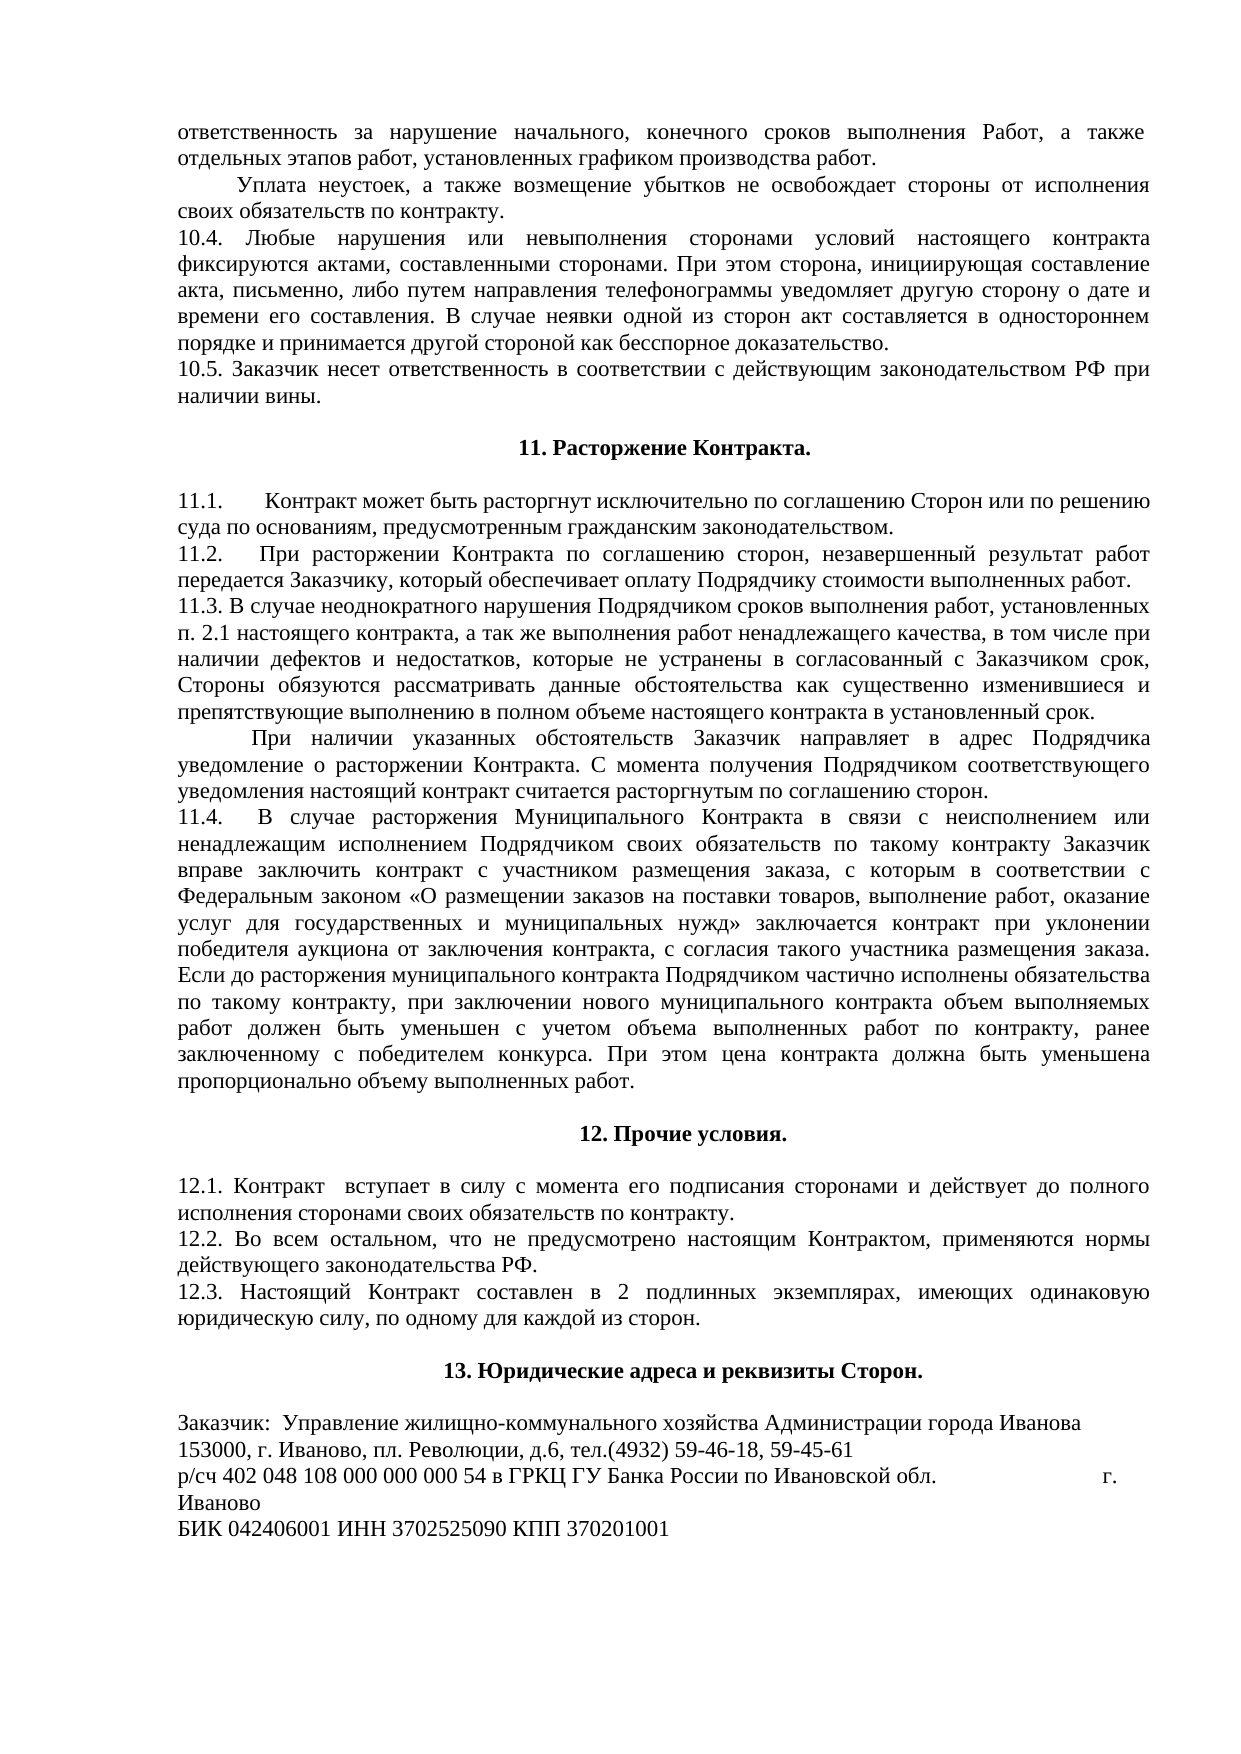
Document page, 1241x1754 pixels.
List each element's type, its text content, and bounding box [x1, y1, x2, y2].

text 12.1. Контракт вступает в силу с момента его подписания сторонами и действует до полного исполнения сторонами своих обязательств по контракту. [177, 1172, 1152, 1225]
text 11.4. В случае расторжения Муниципального Контракта в связи с неисполнением или ненадлежащим исполнением Подрядчиком своих обязательств по такому контракту Заказчик вправе заключить контракт с участником размещения заказа, с которым в соответствии с Федеральным законом «О размещении заказов на поставки товаров, выполнение работ, оказание услуг для государственных и муниципальных нужд» заключается контракт при уклонении победителя аукциона от заключения контракта, с согласия такого участника размещения заказа. Если до расторжения муниципального контракта Подрядчиком частично исполнены обязательства по такому контракту, при заключении нового муниципального контракта объем выполняемых работ должен быть уменьшен с учетом объема выполненных работ по контракту, ранее заключенному с победителем конкурса. При этом цена контракта должна быть уменьшена пропорционально объему выполненных работ. [177, 803, 1152, 1093]
text 11. Расторжение Контракта. [177, 434, 1152, 461]
text 10.5. Заказчик несет ответственность в соответствии с действующим законодательством РФ при наличии вины. [177, 355, 1152, 408]
list Контракт может быть расторгнут исключительно по соглашению Сторон или по решению суда по основаниям, предусмотренным гражданским законодательством. [177, 487, 1152, 540]
text Заказчик: Управление жилищно-коммунального хозяйства Администрации города Иванова [177, 1409, 1152, 1436]
text 12.3. Настоящий Контракт составлен в 2 подлинных экземплярах, имеющих одинаковую юридическую силу, по одному для каждой из сторон. [177, 1278, 1152, 1330]
text р/сч 402 048 108 000 000 000 54 в ГРКЦ ГУ Банка России по Ивановской обл. г. Иваново [177, 1462, 1152, 1515]
text 11.3. В случае неоднократного нарушения Подрядчиком сроков выполнения работ, установленных п. 2.1 настоящего контракта, а так же выполнения работ ненадлежащего качества, в том числе при наличии дефектов и недостатков, которые не устранены в согласованный с Заказчиком срок, Стороны обязуются рассматривать данные обстоятельства как существенно изменившиеся и препятствующие выполнению в полном объеме настоящего контракта в установленный срок. [177, 592, 1152, 724]
text 12. Прочие условия. [215, 1119, 1152, 1146]
text 10.4. Любые нарушения или невыполнения сторонами условий настоящего контракта фиксируются актами, составленными сторонами. При этом сторона, инициирующая составление акта, письменно, либо путем направления телефонограммы уведомляет другую сторону о дате и времени его составления. В случае неявки одной из сторон акт составляется в одностороннем порядке и принимается другой стороной как бесспорное доказательство. [177, 223, 1152, 355]
text При наличии указанных обстоятельств Заказчик направляет в адрес Подрядчика уведомление о расторжении Контракта. С момента получения Подрядчиком соответствующего уведомления настоящий контракт считается расторгнутым по соглашению сторон. [177, 724, 1152, 803]
text 13. Юридические адреса и реквизиты Сторон. [215, 1357, 1152, 1383]
text 153000, г. Иваново, пл. Революции, д.6, тел.(4932) 59-46-18, 59-45-61 [177, 1436, 1152, 1462]
text БИК 042406001 ИНН 3702525090 КПП 370201001 [177, 1515, 1152, 1541]
list При расторжении Контракта по соглашению сторон, незавершенный результат работ передается Заказчику, который обеспечивает оплату Подрядчику стоимости выполненных работ. [177, 540, 1152, 592]
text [177, 118, 1146, 171]
text Уплата неустоек, а также возмещение убытков не освобождает стороны от исполнения своих обязательств по контракту. [177, 171, 1152, 223]
text 12.2. Во всем остальном, что не предусмотрено настоящим Контрактом, применяются нормы действующего законодательства РФ. [177, 1225, 1152, 1278]
